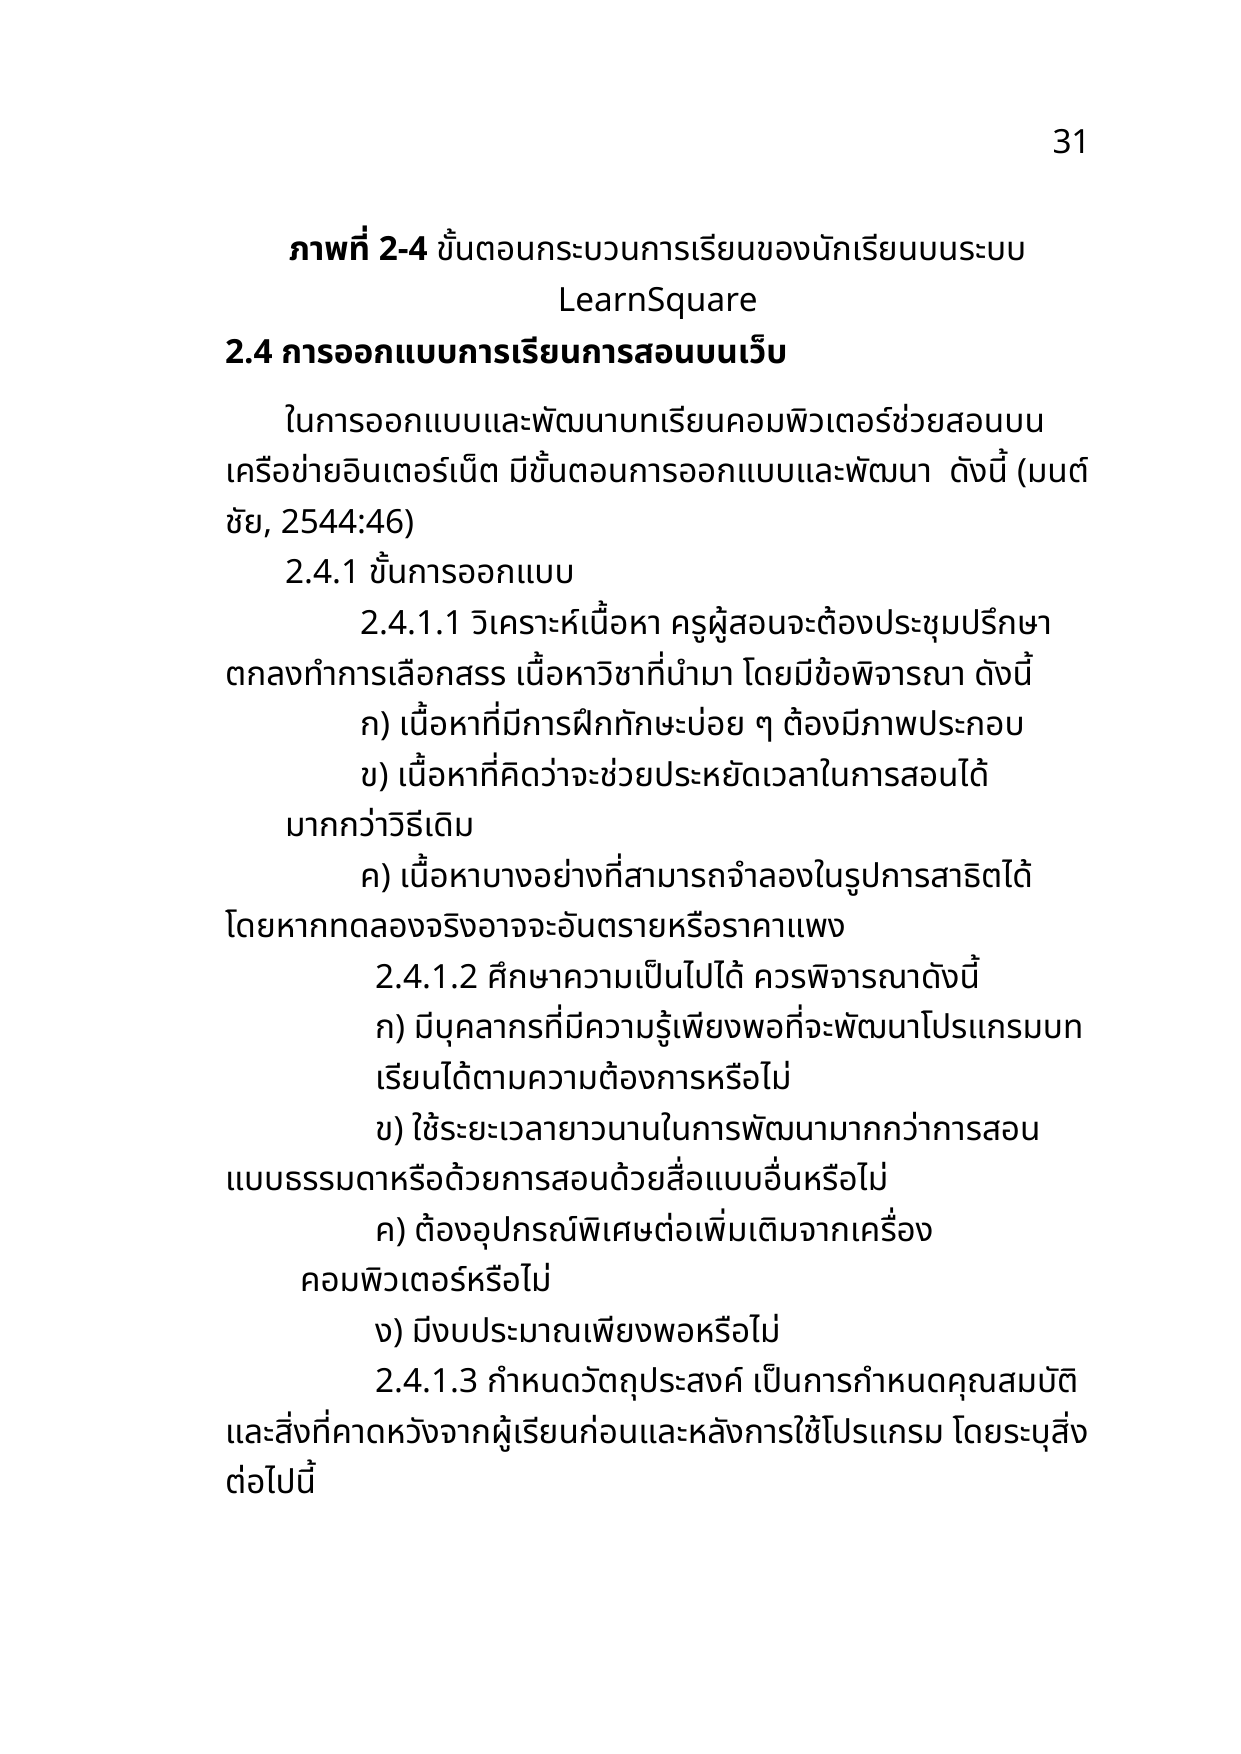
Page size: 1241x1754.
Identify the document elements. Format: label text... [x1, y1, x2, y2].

text ก) มีบุคลากรที่มีความรู้เพียงพอที่จะพัฒนาโปรแกรมบทเรียนได้ตามความต้องการหรือไม่ [375, 1003, 1090, 1104]
text ค) ต้องอุปกรณ์พิเศษต่อเพิ่มเติมจากเครื่องคอมพิวเตอร์หรือไม่ [300, 1205, 1090, 1306]
text ภาพที่ 2-4 ขั้นตอนกระบวนการเรียนของนักเรียนบนระบบ LearnSquare [225, 225, 1090, 321]
text 2.4.1.3 กำหนดวัตถุประสงค์ เป็นการกำหนดคุณสมบัติและสิ่งที่คาดหวังจากผู้เรียนก่อนและหลังการใช้โปรแกรม โดยระบุสิ่งต่อไปนี้ [225, 1357, 1090, 1508]
text ก) เนื้อหาที่มีการฝึกทักษะบ่อย ๆ ต้องมีภาพประกอบ [285, 700, 1090, 751]
text 2.4 การออกแบบการเรียนการสอนบนเว็บ [225, 333, 1090, 372]
text 2.4.1.2 ศึกษาความเป็นไปได้ ควรพิจารณาดังนี้ [300, 953, 1090, 1003]
text ง) มีงบประมาณเพียงพอหรือไม่ [300, 1306, 1090, 1357]
text ข) เนื้อหาที่คิดว่าจะช่วยประหยัดเวลาในการสอนได้มากกว่าวิธีเดิม [285, 751, 1090, 852]
text 2.4.1 ขั้นการออกแบบ [225, 548, 1090, 599]
text 2.4.1.1 วิเคราะห์เนื้อหา ครูผู้สอนจะต้องประชุมปรึกษา ตกลงทำการเลือกสรร เนื้อหาวิชาที่นำมา โดยมีข้อพิจารณา ดังนี้ [225, 599, 1090, 700]
text ข) ใช้ระยะเวลายาวนานในการพัฒนามากกว่าการสอนแบบธรรมดาหรือด้วยการสอนด้วยสื่อแบบอื่นหรือไม่ [225, 1104, 1090, 1205]
text ในการออกแบบและพัฒนาบทเรียนคอมพิวเตอร์ช่วยสอนบนเครือข่ายอินเตอร์เน็ต มีขั้นตอนการออกแบบและพัฒนา ดังนี้ (มนต์ชัย, 2544:46) [225, 397, 1090, 548]
text ค) เนื้อหาบางอย่างที่สามารถจำลองในรูปการสาธิตได้ โดยหากทดลองจริงอาจจะอันตรายหรือราคาแพง [225, 852, 1090, 953]
